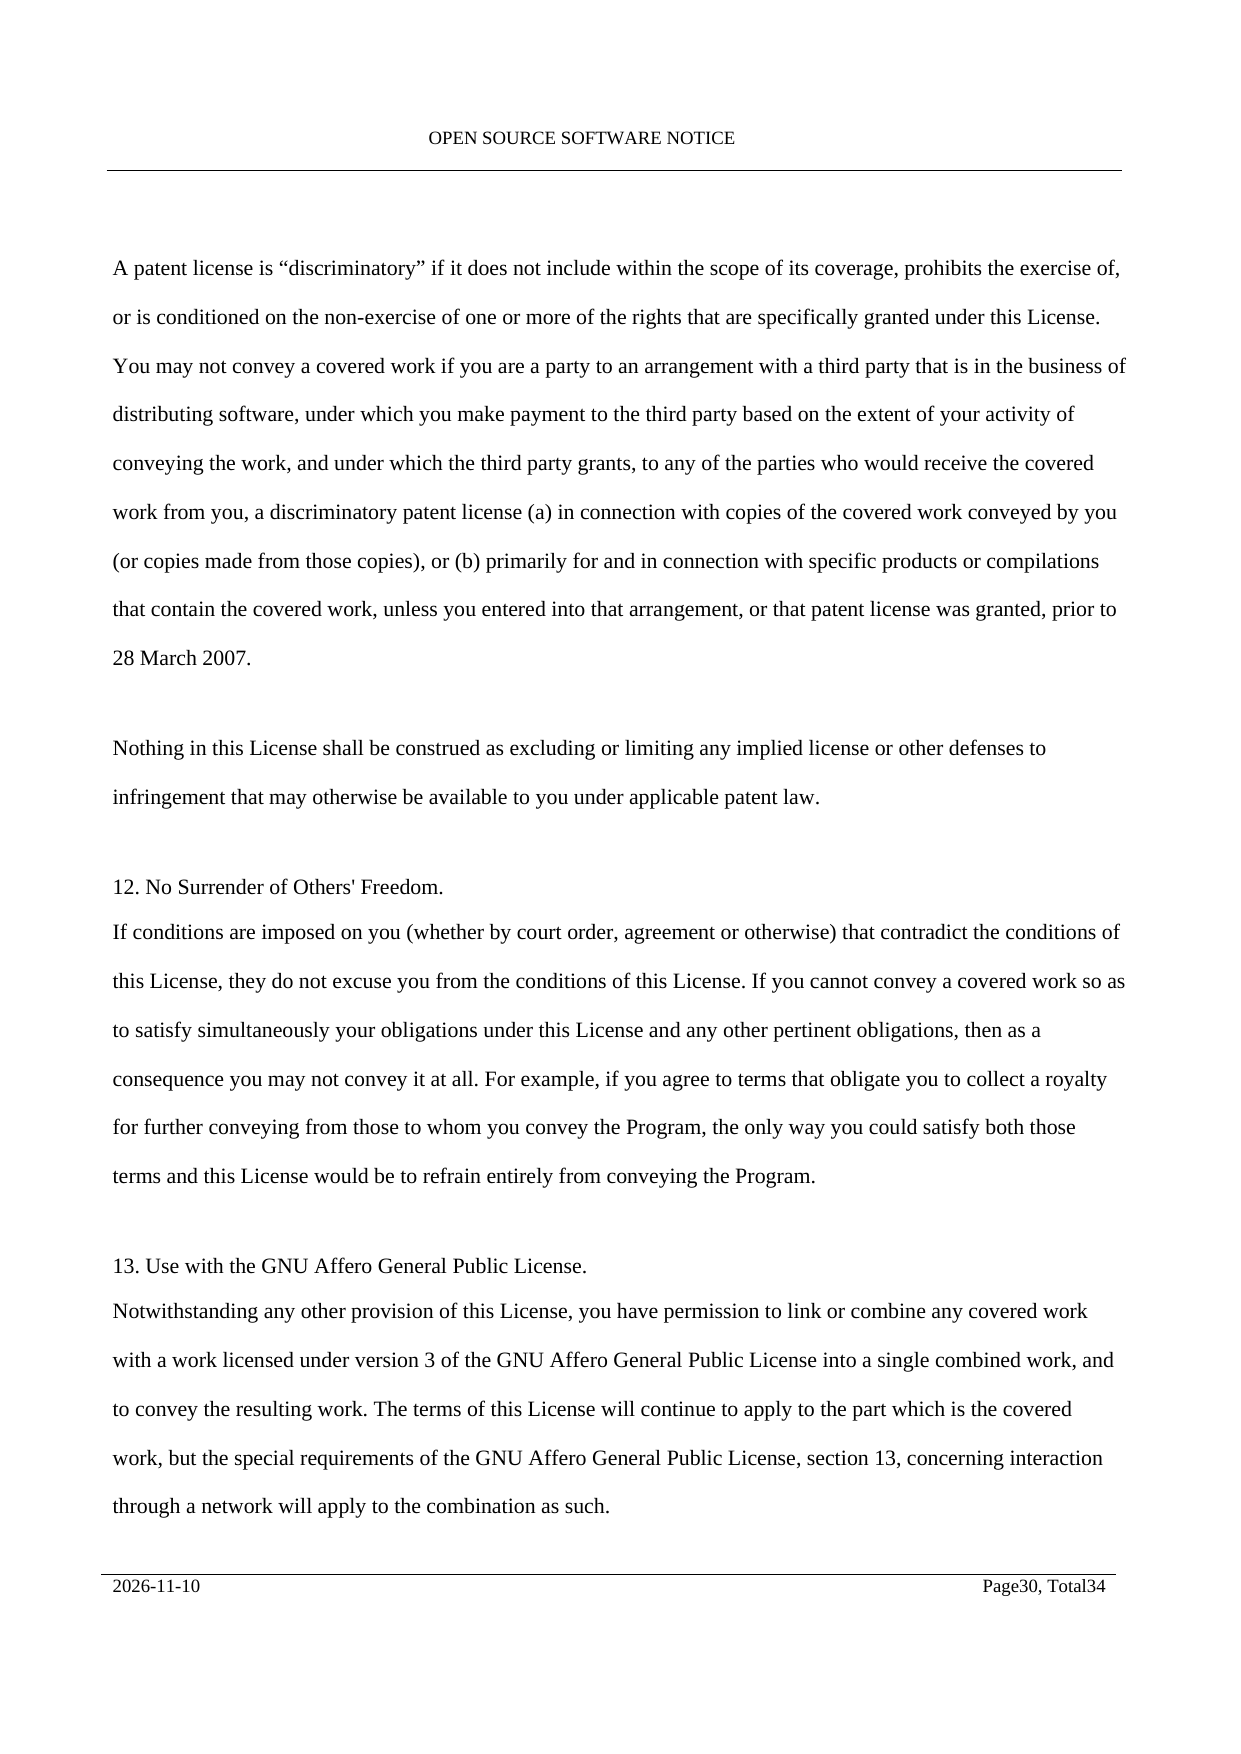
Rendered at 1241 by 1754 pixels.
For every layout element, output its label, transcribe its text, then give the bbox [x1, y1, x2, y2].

text 12. No Surrender of Others' Freedom. [112, 871, 1128, 903]
text Nothing in this License shall be construed as excluding or limiting any implied license or other defenses to infringement that may otherwise be available to you under applicable patent law. [112, 732, 1128, 813]
text Notwithstanding any other provision of this License, you have permission to link or combine any covered work with a work licensed under version 3 of the GNU Affero General Public License into a single combined work, and to convey the resulting work. The terms of this License will continue to apply to the part which is the covered work, but the special requirements of the GNU Affero General Public License, section 13, concerning interaction through a network will apply to the combination as such. [112, 1295, 1128, 1522]
text A patent license is “discriminatory” if it does not include within the scope of its coverage, prohibits the exercise of, or is conditioned on the non-exercise of one or more of the rights that are specifically granted under this License. You may not convey a covered work if you are a party to an arrangement with a third party that is in the business of distributing software, under which you make payment to the third party based on the extent of your activity of conveying the work, and under which the third party grants, to any of the parties who would receive the covered work from you, a discriminatory patent license (a) in connection with copies of the covered work conveyed by you (or copies made from those copies), or (b) primarily for and in connection with specific products or compilations that contain the covered work, unless you entered into that arrangement, or that patent license was granted, prior to 28 March 2007. [112, 251, 1128, 674]
text If conditions are imposed on you (whether by court order, agreement or otherwise) that contradict the conditions of this License, they do not excuse you from the conditions of this License. If you cannot convey a covered work so as to satisfy simultaneously your obligations under this License and any other pertinent obligations, then as a consequence you may not convey it at all. For example, if you agree to terms that obligate you to collect a royalty for further conveying from those to whom you convey the Program, the only way you could satisfy both those terms and this License would be to refrain entirely from conveying the Program. [112, 916, 1128, 1192]
text 13. Use with the GNU Affero General Public License. [112, 1250, 1128, 1282]
